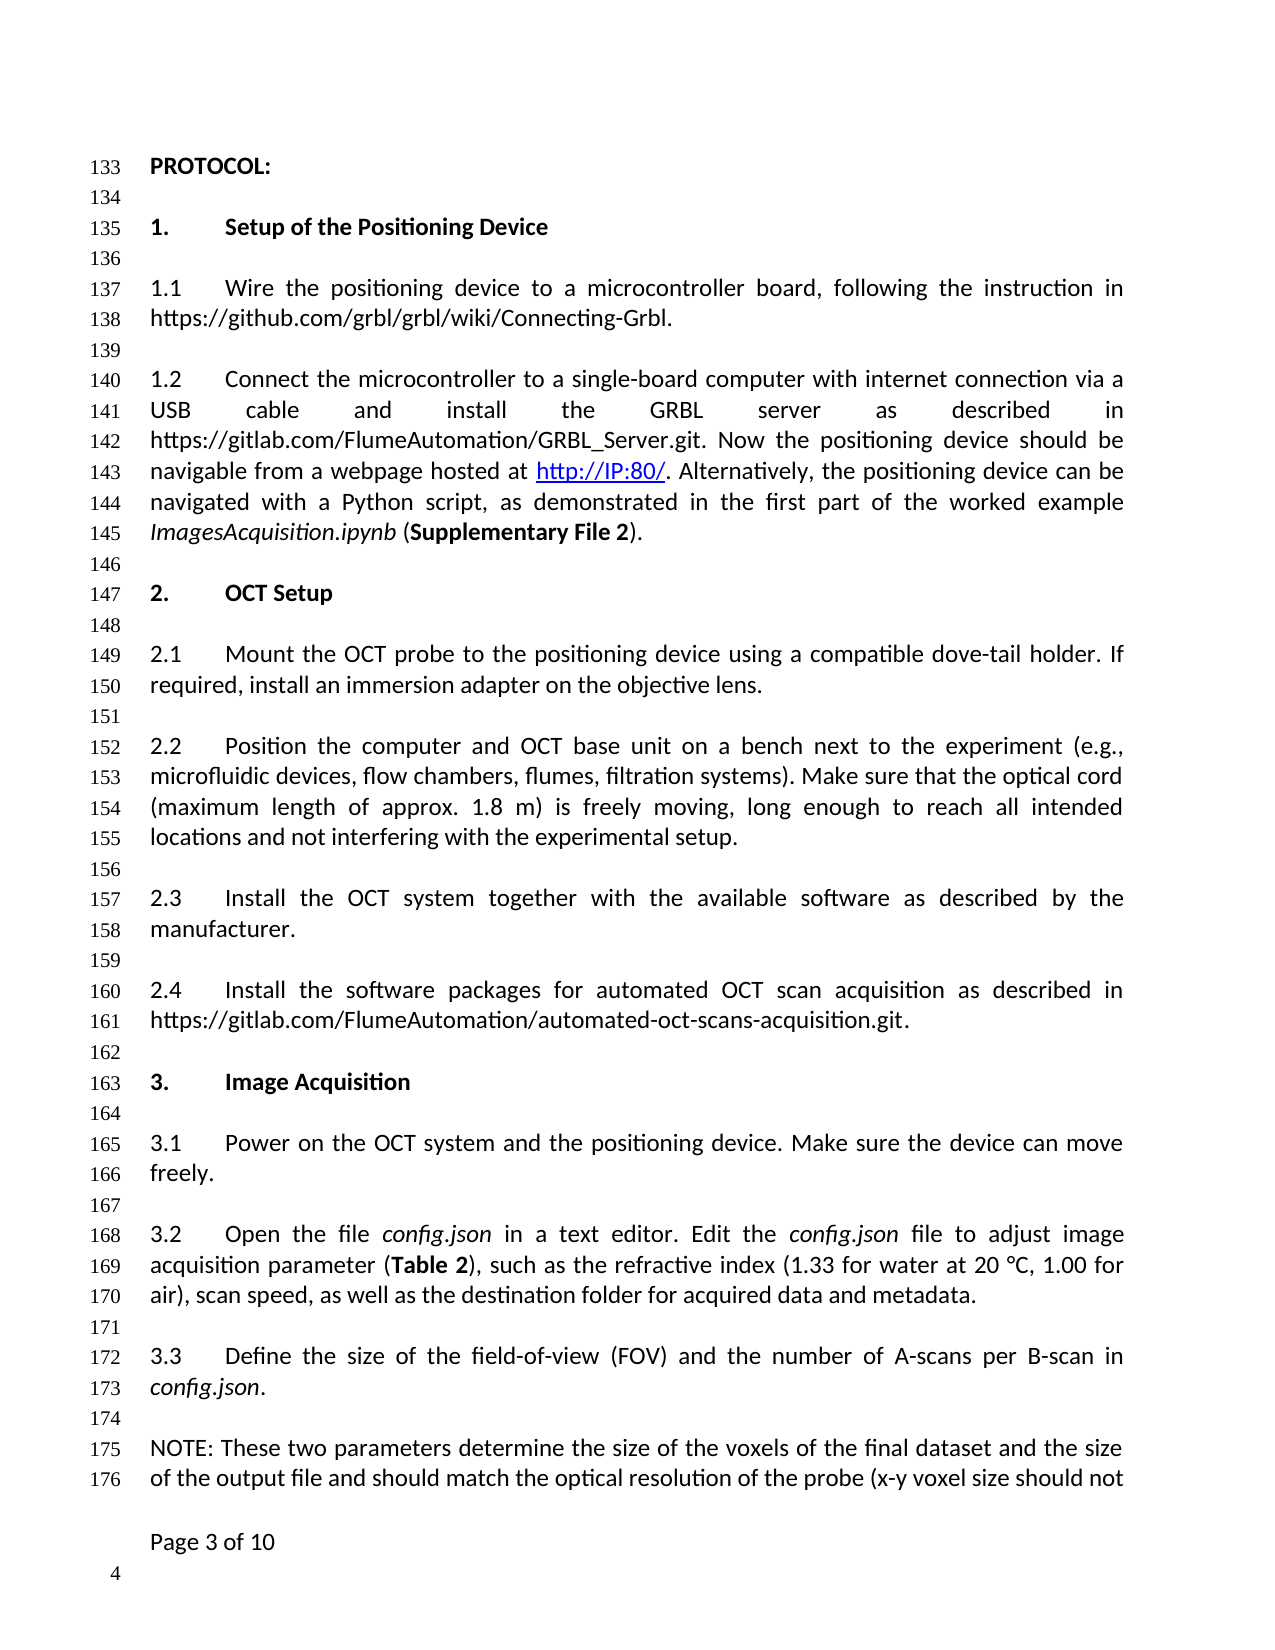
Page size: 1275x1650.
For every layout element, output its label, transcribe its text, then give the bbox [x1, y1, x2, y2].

list Setup of the Positioning Device [150, 211, 1125, 242]
text 3.2 Open the file config.json in a text editor. Edit the config.json file to adjust image acquisition parameter (Table 2), such as the refractive index (1.33 for water at 20 °C, 1.00 for air), scan speed, as well as the destination folder for acquired data and metadata. [150, 1218, 1125, 1310]
list Image Acquisition [150, 1066, 1125, 1096]
text 1.1 Wire the positioning device to a microcontroller board, following the instruction in https://github.com/grbl/grbl/wiki/Connecting-Grbl. [150, 272, 1125, 333]
text 2.1 Mount the OCT probe to the positioning device using a compatible dove-tail holder. If required, install an immersion adapter on the objective lens. [150, 638, 1125, 699]
text 3.1 Power on the OCT system and the positioning device. Make sure the device can move freely. [150, 1127, 1125, 1188]
text 3.3 Define the size of the field-of-view (FOV) and the number of A-scans per B-scan in config.json. [150, 1340, 1125, 1401]
list OCT Setup [150, 577, 1125, 608]
text 2.2 Position the computer and OCT base unit on a bench next to the experiment (e.g., microfluidic devices, flow chambers, flumes, filtration systems). Make sure that the optical cord (maximum length of approx. 1.8 m) is freely moving, long enough to reach all intended locations and not interfering with the experimental setup. [150, 730, 1125, 852]
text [150, 1432, 1125, 1493]
text 2.4 Install the software packages for automated OCT scan acquisition as described in https://gitlab.com/FlumeAutomation/automated-oct-scans-acquisition.git. [150, 974, 1125, 1035]
text PROTOCOL: [150, 150, 1125, 181]
text 1.2 Connect the microcontroller to a single-board computer with internet connection via a USB cable and install the GRBL server as described in https://gitlab.com/FlumeAutomation/GRBL_Server.git. Now the positioning device should be navigable from a webpage hosted at http://IP:80/. Alternatively, the positioning device can be navigated with a Python script, as demonstrated in the first part of the worked example ImagesAcquisition.ipynb (Supplementary File 2). [150, 364, 1125, 547]
text 2.3 Install the OCT system together with the available software as described by the manufacturer. [150, 882, 1125, 943]
